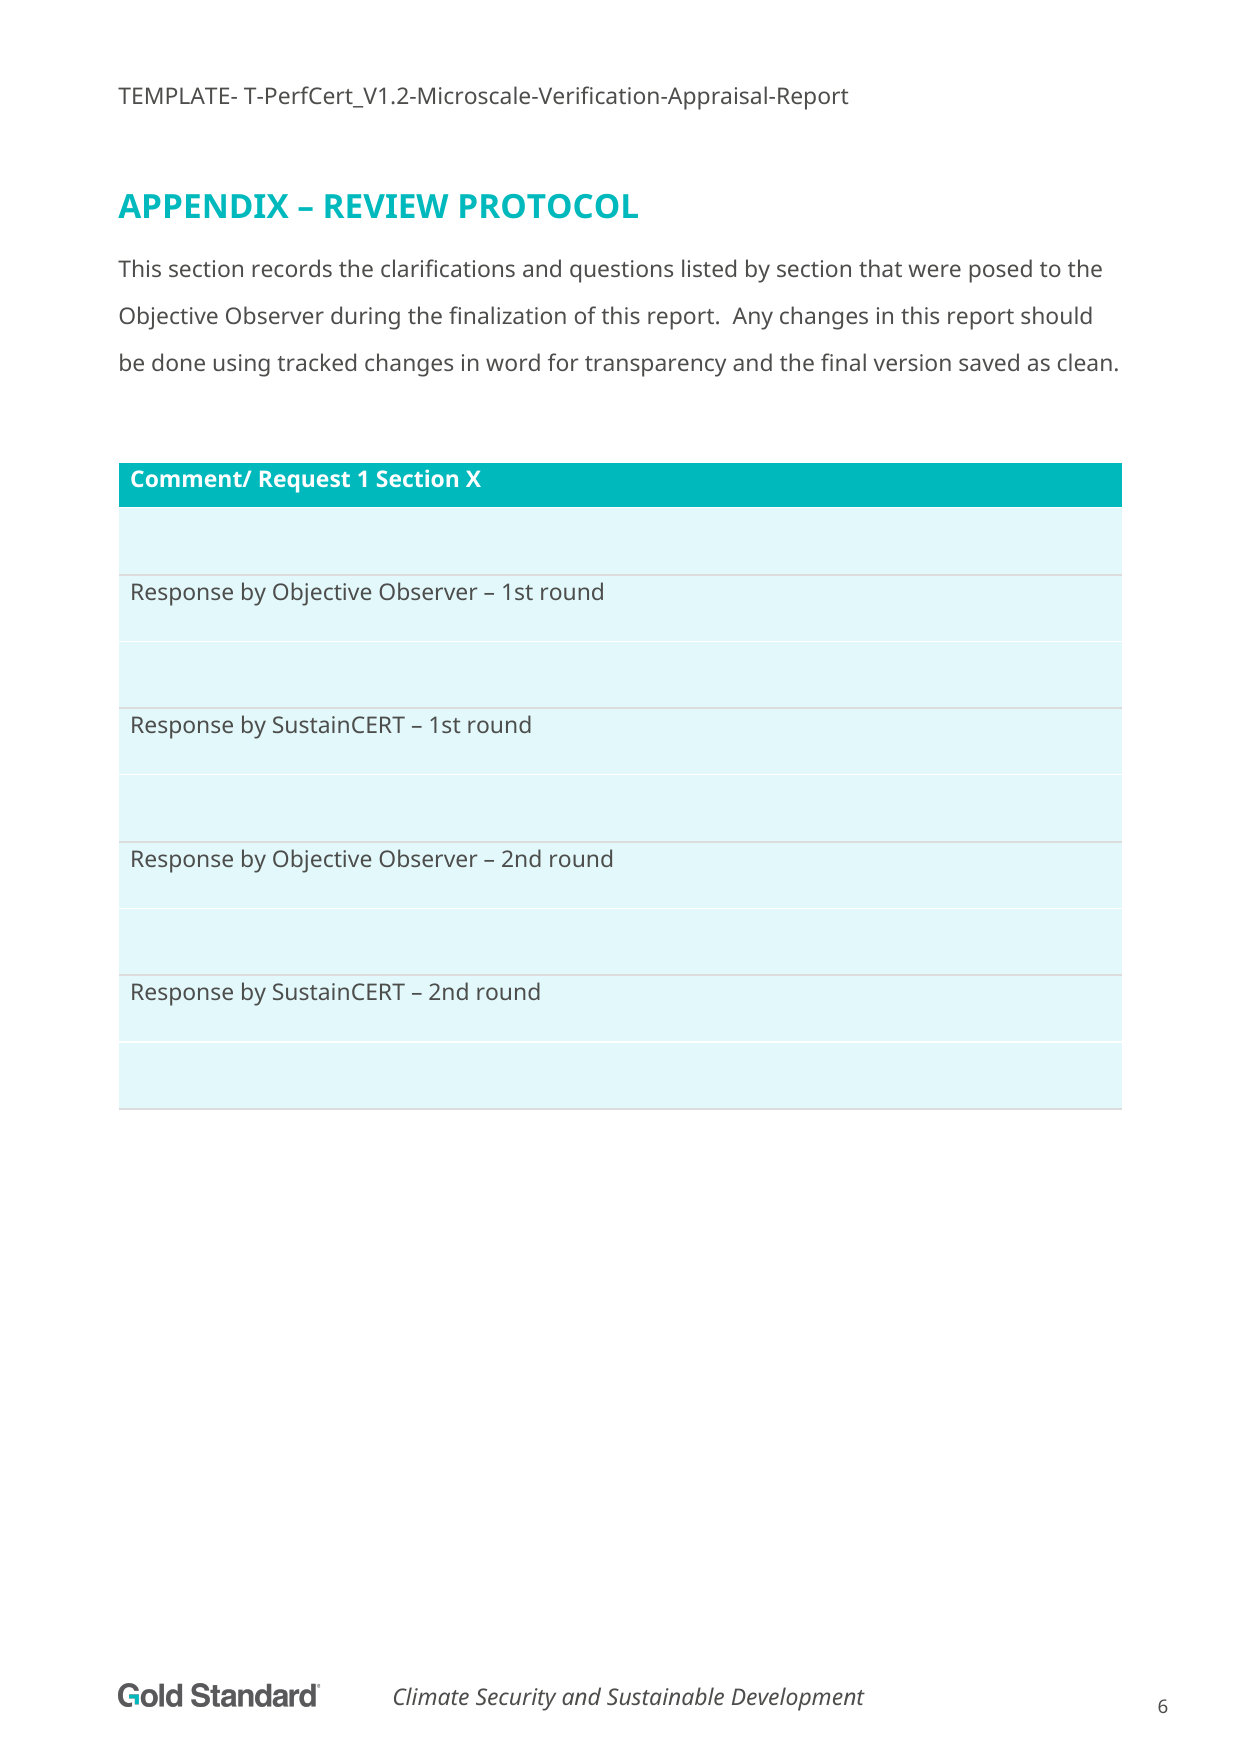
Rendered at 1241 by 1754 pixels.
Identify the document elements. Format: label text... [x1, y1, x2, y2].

table_cell Response by Objective Observer – 2nd round [119, 843, 1122, 908]
table_cell Response by Objective Observer – 1st round [119, 576, 1122, 641]
table_cell [119, 642, 1122, 707]
table_cell [119, 508, 1122, 573]
table_header Comment/ Request 1 Section X [119, 463, 1122, 507]
table_cell [119, 1043, 1122, 1108]
table_cell Response by SustainCERT – 1st round [119, 709, 1122, 774]
table_cell Response by SustainCERT – 2nd round [119, 976, 1122, 1041]
text This section records the clarifications and questions listed by section that were posed to the Objective Observer during the finalization of this report. Any changes in this report should be done using tracked changes in word for transparency and the final version saved as clean. [118, 253, 1122, 378]
subtitle APPENDIX – REVIEW PROTOCOL [118, 183, 1122, 228]
table_cell [119, 909, 1122, 974]
table_cell [119, 775, 1122, 841]
